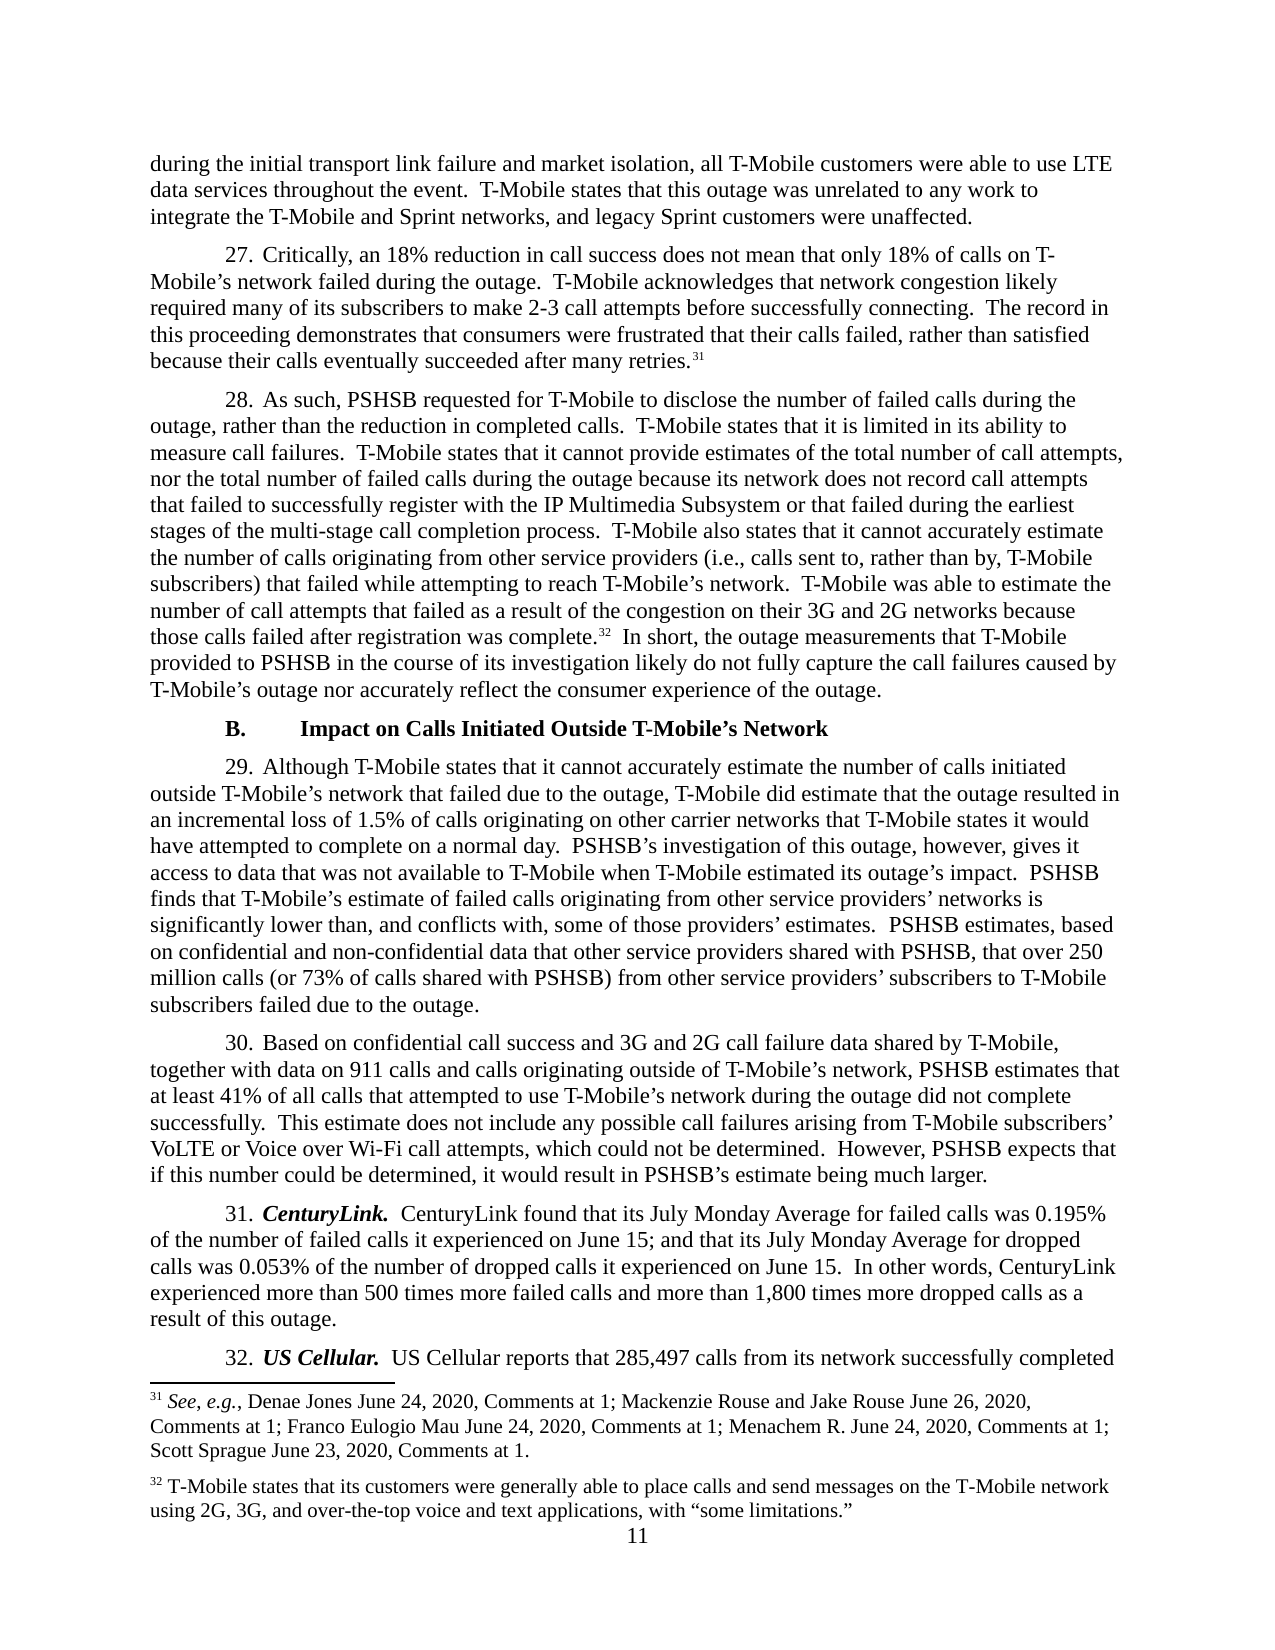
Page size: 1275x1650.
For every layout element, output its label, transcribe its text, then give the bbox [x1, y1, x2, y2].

text As such, PSHSB requested for T-Mobile to disclose the number of failed calls during the outage, rather than the reduction in completed calls. T-Mobile states that it is limited in its ability to measure call failures. T-Mobile states that it cannot provide estimates of the total number of call attempts, nor the total number of failed calls during the outage because its network does not record call attempts that failed to successfully register with the IP Multimedia Subsystem or that failed during the earliest stages of the multi-stage call completion process. T-Mobile also states that it cannot accurately estimate the number of calls originating from other service providers (i.e., calls sent to, rather than by, T-Mobile subscribers) that failed while attempting to reach T-Mobile’s network. T-Mobile was able to estimate the number of call attempts that failed as a result of the congestion on their 3G and 2G networks because those calls failed after registration was complete. In short, the outage measurements that T-Mobile provided to PSHSB in the course of its investigation likely do not fully capture the call failures caused by T-Mobile’s outage nor accurately reflect the consumer experience of the outage. [150, 386, 1125, 702]
text Although T-Mobile states that it cannot accurately estimate the number of calls initiated outside T-Mobile’s network that failed due to the outage, T-Mobile did estimate that the outage resulted in an incremental loss of 1.5% of calls originating on other carrier networks that T-Mobile states it would have attempted to complete on a normal day. PSHSB’s investigation of this outage, however, gives it access to data that was not available to T-Mobile when T-Mobile estimated its outage’s impact. PSHSB finds that T-Mobile’s estimate of failed calls originating from other service providers’ networks is significantly lower than, and conflicts with, some of those providers’ estimates. PSHSB estimates, based on confidential and non-confidential data that other service providers shared with PSHSB, that over 250 million calls (or 73% of calls shared with PSHSB) from other service providers’ subscribers to T-Mobile subscribers failed due to the outage. [150, 753, 1125, 1017]
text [150, 1344, 1125, 1371]
text Critically, an 18% reduction in call success does not mean that only 18% of calls on T-Mobile’s network failed during the outage. T-Mobile acknowledges that network congestion likely required many of its subscribers to make 2-3 call attempts before successfully connecting. The record in this proceeding demonstrates that consumers were frustrated that their calls failed, rather than satisfied because their calls eventually succeeded after many retries. [150, 242, 1125, 373]
text Based on confidential call success and 3G and 2G call failure data shared by T-Mobile, together with data on 911 calls and calls originating outside of T-Mobile’s network, PSHSB estimates that at least 41% of all calls that attempted to use T-Mobile’s network during the outage did not complete successfully. This estimate does not include any possible call failures arising from T-Mobile subscribers’ VoLTE or Voice over Wi-Fi call attempts, which could not be determined. However, PSHSB expects that if this number could be determined, it would result in PSHSB’s estimate being much larger. [150, 1029, 1125, 1188]
text CenturyLink. CenturyLink found that its July Monday Average for failed calls was 0.195% of the number of failed calls it experienced on June 15; and that its July Monday Average for dropped calls was 0.053% of the number of dropped calls it experienced on June 15. In other words, CenturyLink experienced more than 500 times more failed calls and more than 1,800 times more dropped calls as a result of this outage. [150, 1200, 1125, 1332]
text T-Mobile states that its network experienced an 18% reduction in completed calls during the over-12-hour period of the outage when compared to the same period during the previous Monday. T-Mobile states that some T-Mobile customers nationwide may have experienced intermittent issues placing and receiving calls over VoLTE, depositing and retrieving voicemails over LTE, and sending and receiving text messages. T-Mobile also states that, with the exception of subscribers in the Atlanta market during the initial transport link failure and market isolation, all T-Mobile customers were able to use LTE data services throughout the event. T-Mobile states that this outage was unrelated to any work to integrate the T-Mobile and Sprint networks, and legacy Sprint customers were unaffected. [150, 150, 1125, 229]
subtitle Impact on Calls Initiated Outside T-Mobile’s Network [225, 714, 1125, 741]
